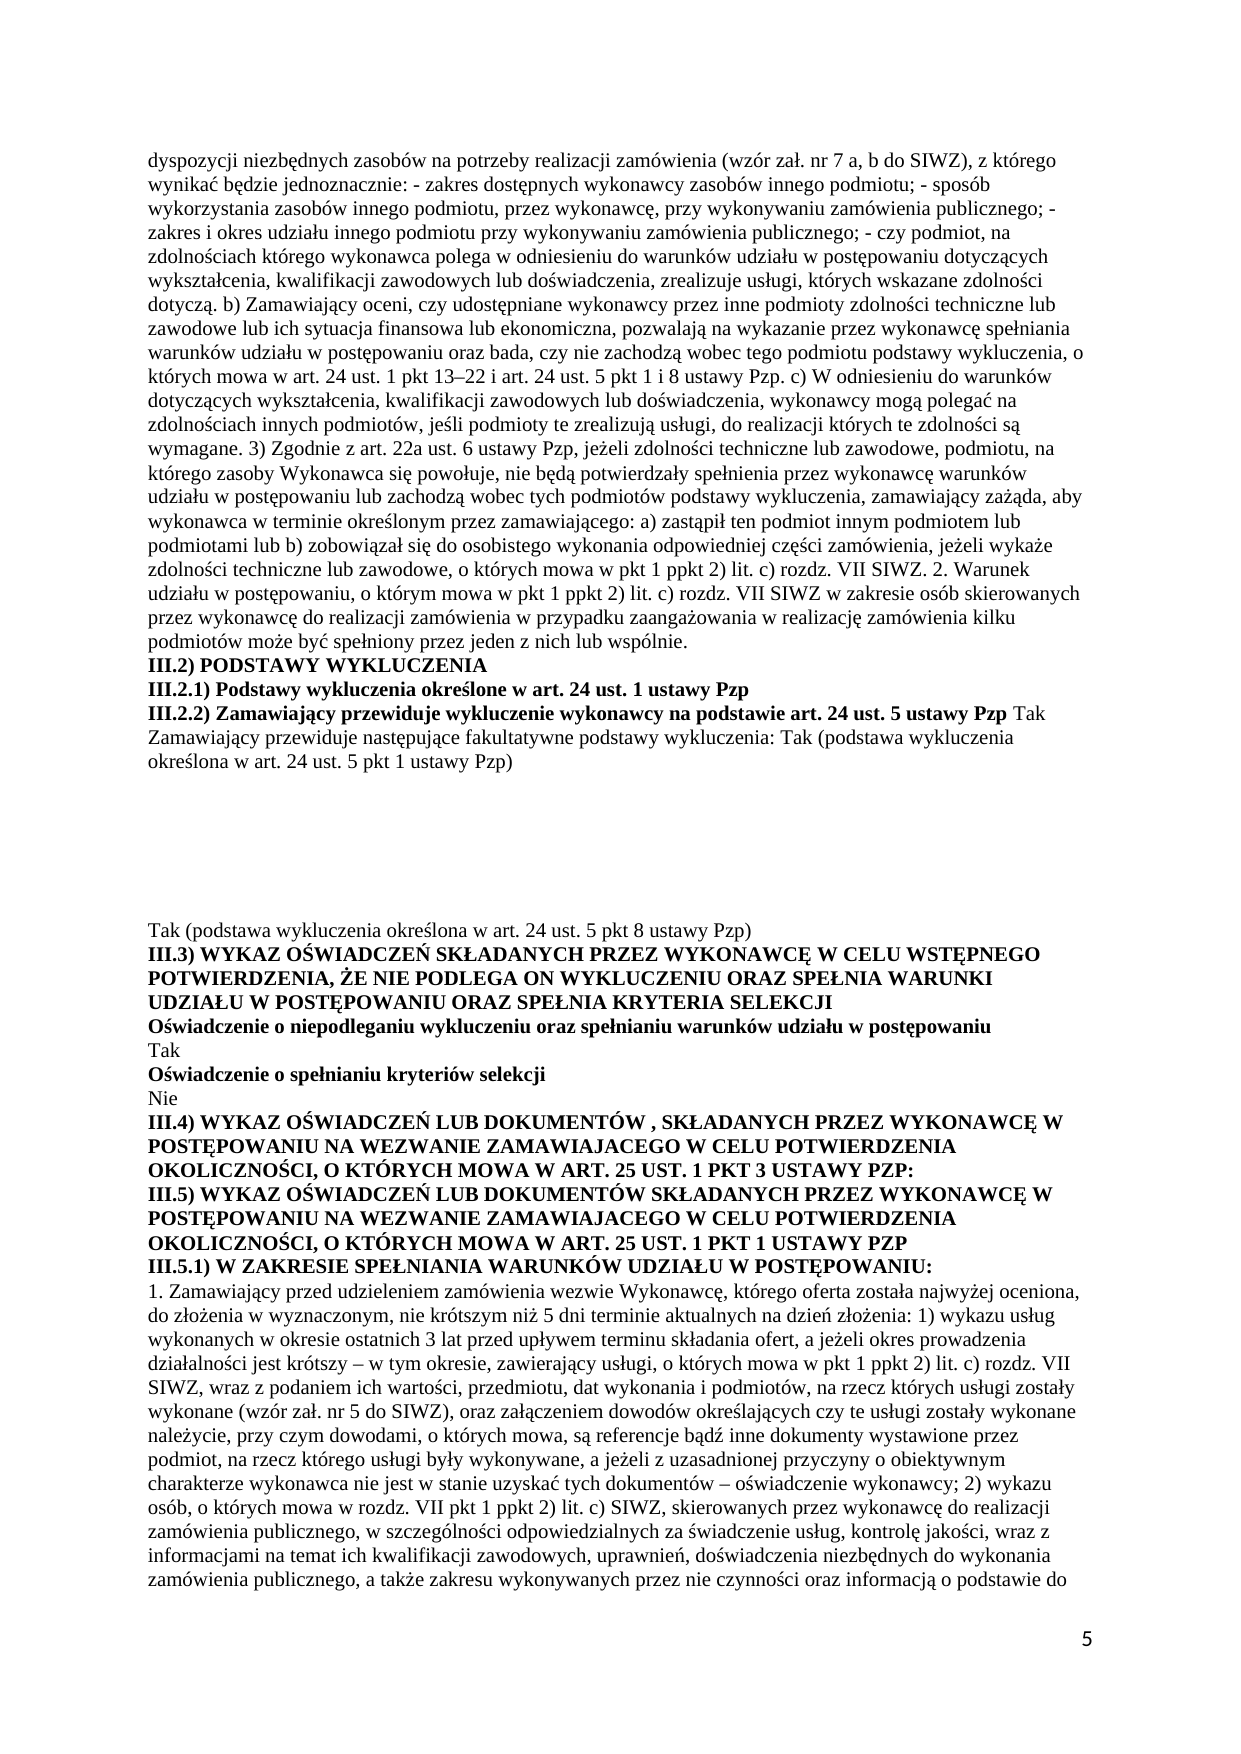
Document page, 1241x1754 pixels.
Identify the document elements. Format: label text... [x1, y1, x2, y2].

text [148, 148, 1093, 653]
text III.5) WYKAZ OŚWIADCZEŃ LUB DOKUMENTÓW SKŁADANYCH PRZEZ WYKONAWCĘ W POSTĘPOWANIU NA WEZWANIE ZAMAWIAJACEGO W CELU POTWIERDZENIA OKOLICZNOŚCI, O KTÓRYCH MOWA W ART. 25 UST. 1 PKT 1 USTAWY PZP [148, 1182, 1093, 1254]
text III.4) WYKAZ OŚWIADCZEŃ LUB DOKUMENTÓW , SKŁADANYCH PRZEZ WYKONAWCĘ W POSTĘPOWANIU NA WEZWANIE ZAMAWIAJACEGO W CELU POTWIERDZENIA OKOLICZNOŚCI, O KTÓRYCH MOWA W ART. 25 UST. 1 PKT 3 USTAWY PZP: [148, 1110, 1093, 1182]
text III.3) WYKAZ OŚWIADCZEŃ SKŁADANYCH PRZEZ WYKONAWCĘ W CELU WSTĘPNEGO POTWIERDZENIA, ŻE NIE PODLEGA ON WYKLUCZENIU ORAZ SPEŁNIA WARUNKI UDZIAŁU W POSTĘPOWANIU ORAZ SPEŁNIA KRYTERIA SELEKCJI [148, 942, 1093, 1014]
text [148, 1254, 1093, 1591]
text III.2) PODSTAWY WYKLUCZENIA [148, 653, 1093, 677]
text III.2.1) Podstawy wykluczenia określone w art. 24 ust. 1 ustawy Pzp III.2.2) Zamawiający przewiduje wykluczenie wykonawcy na podstawie art. 24 ust. 5 ustawy Pzp Tak Zamawiający przewiduje następujące fakultatywne podstawy wykluczenia: Tak (podstawa wykluczenia określona w art. 24 ust. 5 pkt 1 ustawy Pzp) Tak (podstawa wykluczenia określona w art. 24 ust. 5 pkt 8 ustawy Pzp) [148, 677, 1093, 942]
text Oświadczenie o niepodleganiu wykluczeniu oraz spełnianiu warunków udziału w postępowaniu Tak Oświadczenie o spełnianiu kryteriów selekcji Nie [148, 1014, 1093, 1110]
